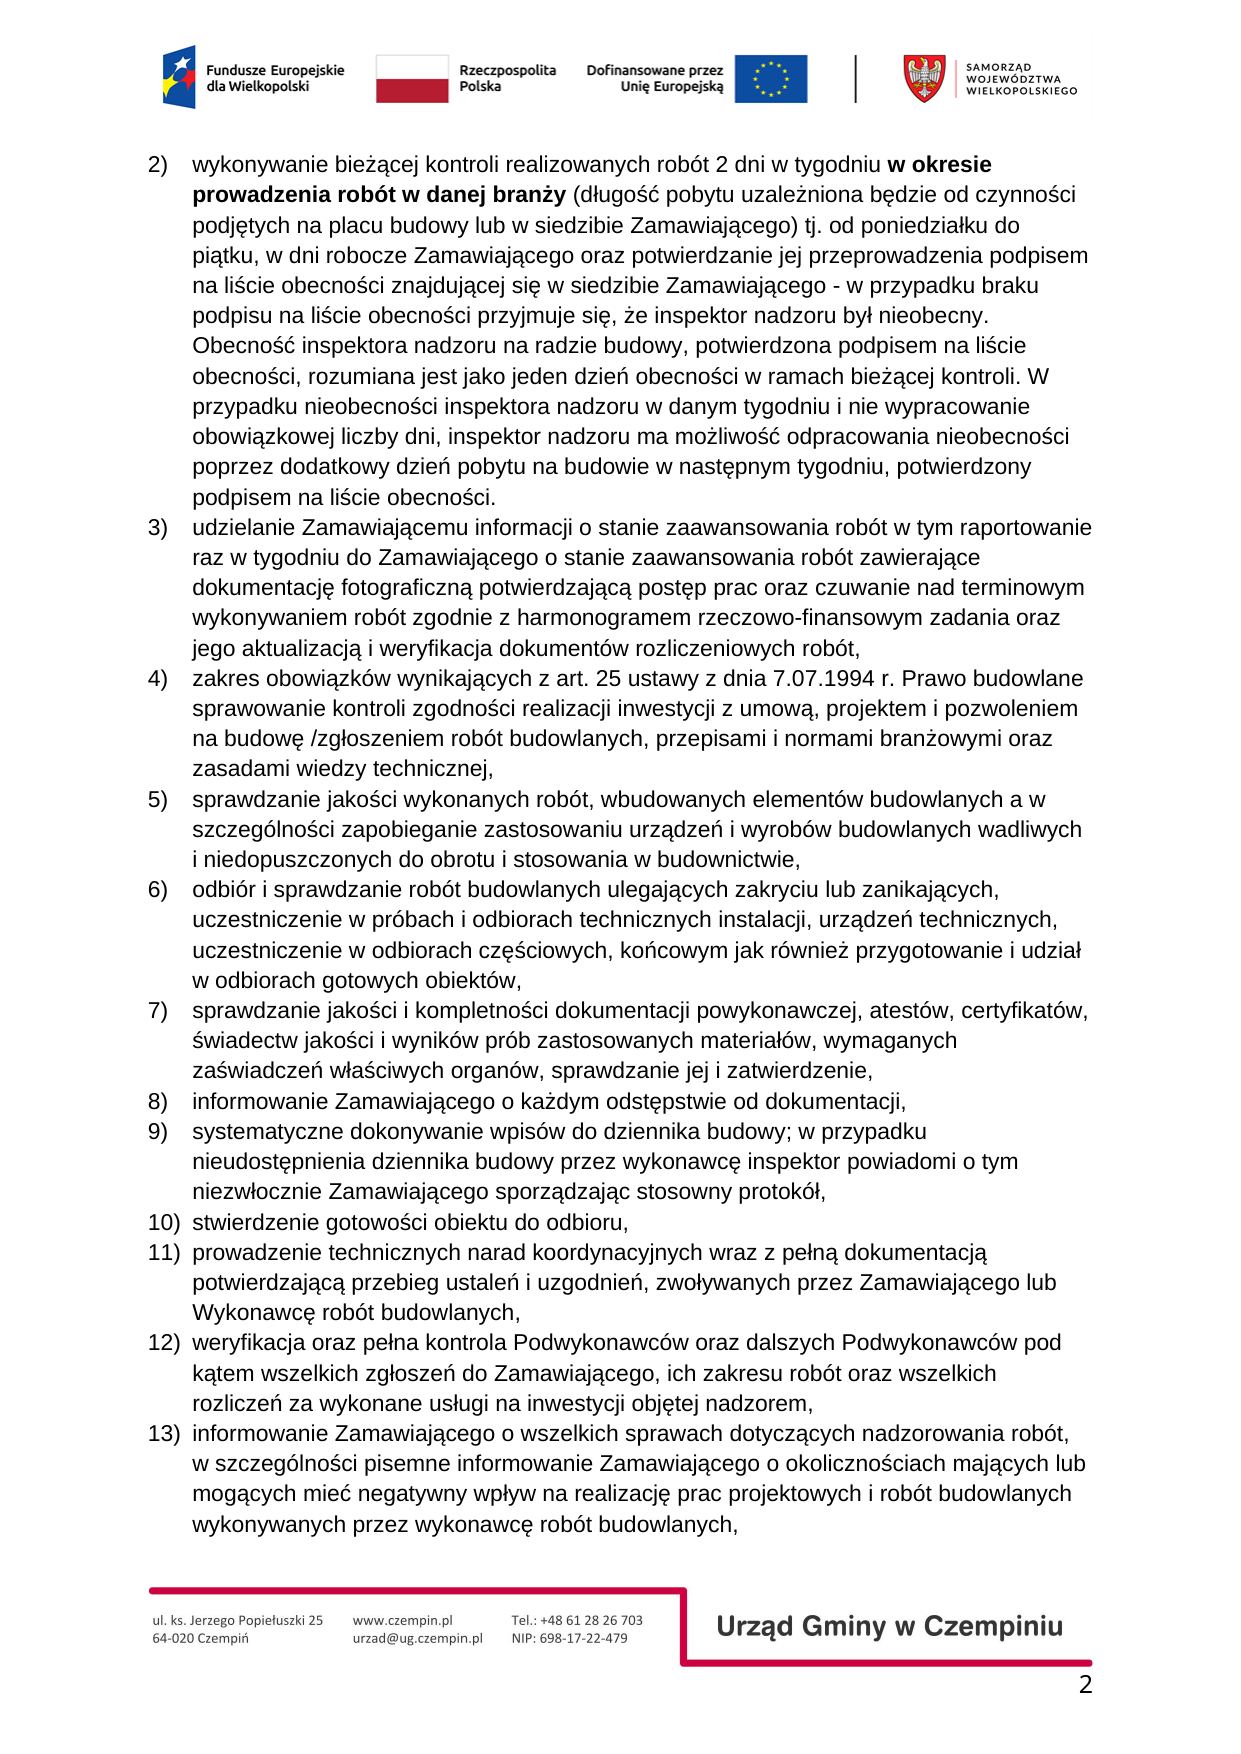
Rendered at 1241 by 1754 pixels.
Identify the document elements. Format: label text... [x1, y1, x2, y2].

list systematyczne dokonywanie wpisów do dziennika budowy; w przypadku nieudostępnienia dziennika budowy przez wykonawcę inspektor powiadomi o tym niezwłocznie Zamawiającego sporządzając stosowny protokół, [148, 1118, 1093, 1204]
list sprawdzanie jakości i kompletności dokumentacji powykonawczej, atestów, certyfikatów, świadectw jakości i wyników prób zastosowanych materiałów, wymaganych zaświadczeń właściwych organów, sprawdzanie jej i zatwierdzenie, [148, 997, 1093, 1084]
picture [148, 1587, 1093, 1667]
list weryfikacja oraz pełna kontrola Podwykonawców oraz dalszych Podwykonawców pod kątem wszelkich zgłoszeń do Zamawiającego, ich zakresu robót oraz wszelkich rozliczeń za wykonane usługi na inwestycji objętej nadzorem, [148, 1329, 1093, 1416]
list stwierdzenie gotowości obiektu do odbioru, [148, 1208, 1093, 1235]
list sprawdzanie jakości wykonanych robót, wbudowanych elementów budowlanych a w szczególności zapobieganie zastosowaniu urządzeń i wyrobów budowlanych wadliwych i niedopuszczonych do obrotu i stosowania w budownictwie, [148, 786, 1093, 872]
picture [147, 29, 1093, 125]
list prowadzenie technicznych narad koordynacyjnych wraz z pełną dokumentacją potwierdzającą przebieg ustaleń i uzgodnień, zwoływanych przez Zamawiającego lub Wykonawcę robót budowlanych, [148, 1239, 1093, 1325]
list wykonywanie bieżącej kontroli realizowanych robót 2 dni w tygodniu w okresie prowadzenia robót w danej branży (długość pobytu uzależniona będzie od czynności podjętych na placu budowy lub w siedzibie Zamawiającego) tj. od poniedziałku do piątku, w dni robocze Zamawiającego oraz potwierdzanie jej przeprowadzenia podpisem na liście obecności znajdującej się w siedzibie Zamawiającego - w przypadku braku podpisu na liście obecności przyjmuje się, że inspektor nadzoru był nieobecny. Obecność inspektora nadzoru na radzie budowy, potwierdzona podpisem na liście obecności, rozumiana jest jako jeden dzień obecności w ramach bieżącej kontroli. W przypadku nieobecności inspektora nadzoru w danym tygodniu i nie wypracowanie obowiązkowej liczby dni, inspektor nadzoru ma możliwość odpracowania nieobecności poprzez dodatkowy dzień pobytu na budowie w następnym tygodniu, potwierdzony podpisem na liście obecności. [148, 151, 1093, 510]
list zakres obowiązków wynikających z art. 25 ustawy z dnia 7.07.1994 r. Prawo budowlane sprawowanie kontroli zgodności realizacji inwestycji z umową, projektem i pozwoleniem na budowę /zgłoszeniem robót budowlanych, przepisami i normami branżowymi oraz zasadami wiedzy technicznej, [148, 665, 1093, 782]
list udzielanie Zamawiającemu informacji o stanie zaawansowania robót w tym raportowanie raz w tygodniu do Zamawiającego o stanie zaawansowania robót zawierające dokumentację fotograficzną potwierdzającą postęp prac oraz czuwanie nad terminowym wykonywaniem robót zgodnie z harmonogramem rzeczowo-finansowym zadania oraz jego aktualizacją i weryfikacja dokumentów rozliczeniowych robót, [148, 514, 1093, 661]
list informowanie Zamawiającego o wszelkich sprawach dotyczących nadzorowania robót, w szczególności pisemne informowanie Zamawiającego o okolicznościach mających lub mogących mieć negatywny wpływ na realizację prac projektowych i robót budowlanych wykonywanych przez wykonawcę robót budowlanych, [148, 1420, 1093, 1537]
list odbiór i sprawdzanie robót budowlanych ulegających zakryciu lub zanikających, uczestniczenie w próbach i odbiorach technicznych instalacji, urządzeń technicznych, uczestniczenie w odbiorach częściowych, końcowym jak również przygotowanie i udział w odbiorach gotowych obiektów, [148, 876, 1093, 993]
list informowanie Zamawiającego o każdym odstępstwie od dokumentacji, [148, 1088, 1093, 1114]
